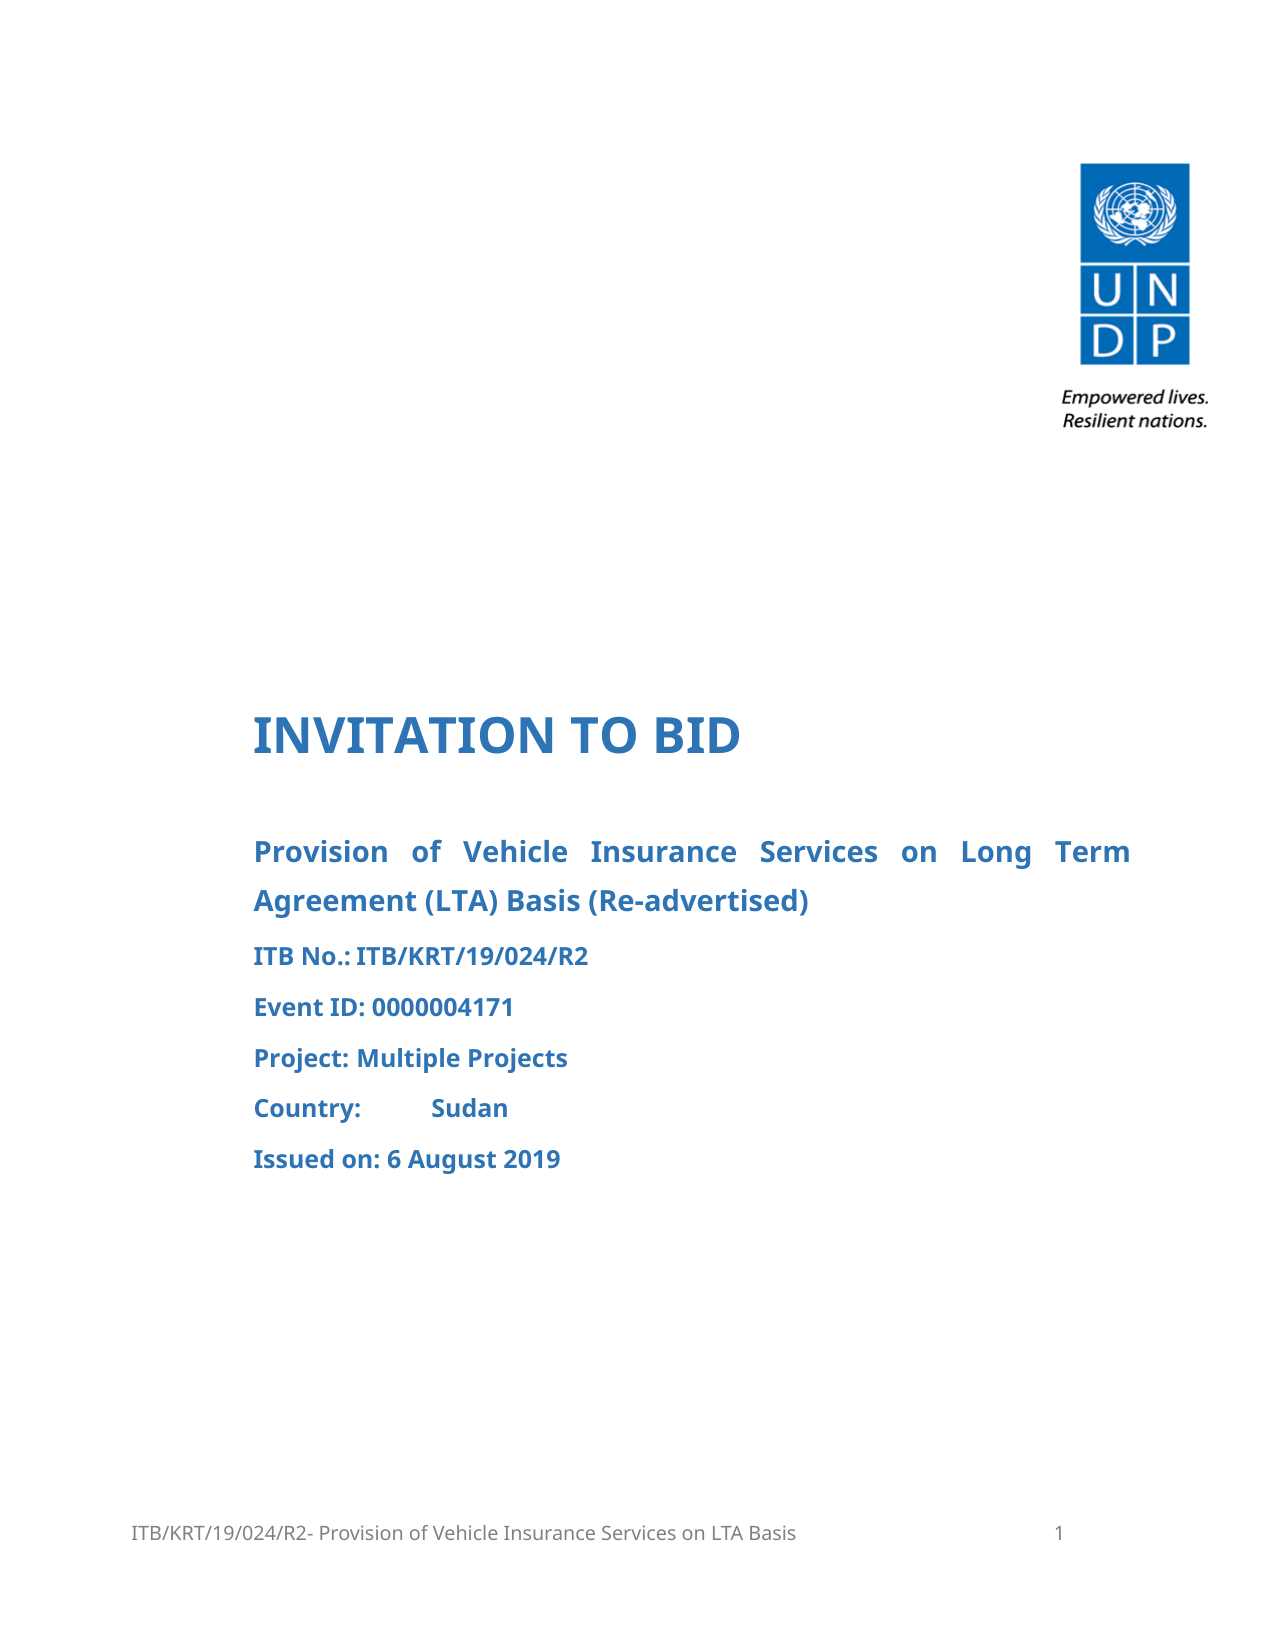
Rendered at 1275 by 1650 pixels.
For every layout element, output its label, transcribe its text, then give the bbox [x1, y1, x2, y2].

text Country: Sudan [253, 1091, 1132, 1125]
text INVITATION TO BID [253, 699, 1144, 768]
text Provision of Vehicle Insurance Services on Long Term Agreement (LTA) Basis (Re-advertised) [253, 831, 1132, 920]
text Event ID: 0000004171 [253, 989, 1132, 1023]
text ITB No.: ITB/KRT/19/024/R2 [253, 938, 1132, 973]
text Project: Multiple Projects [253, 1040, 1132, 1074]
text Issued on: [253, 1142, 1132, 1176]
picture [1054, 157, 1213, 433]
